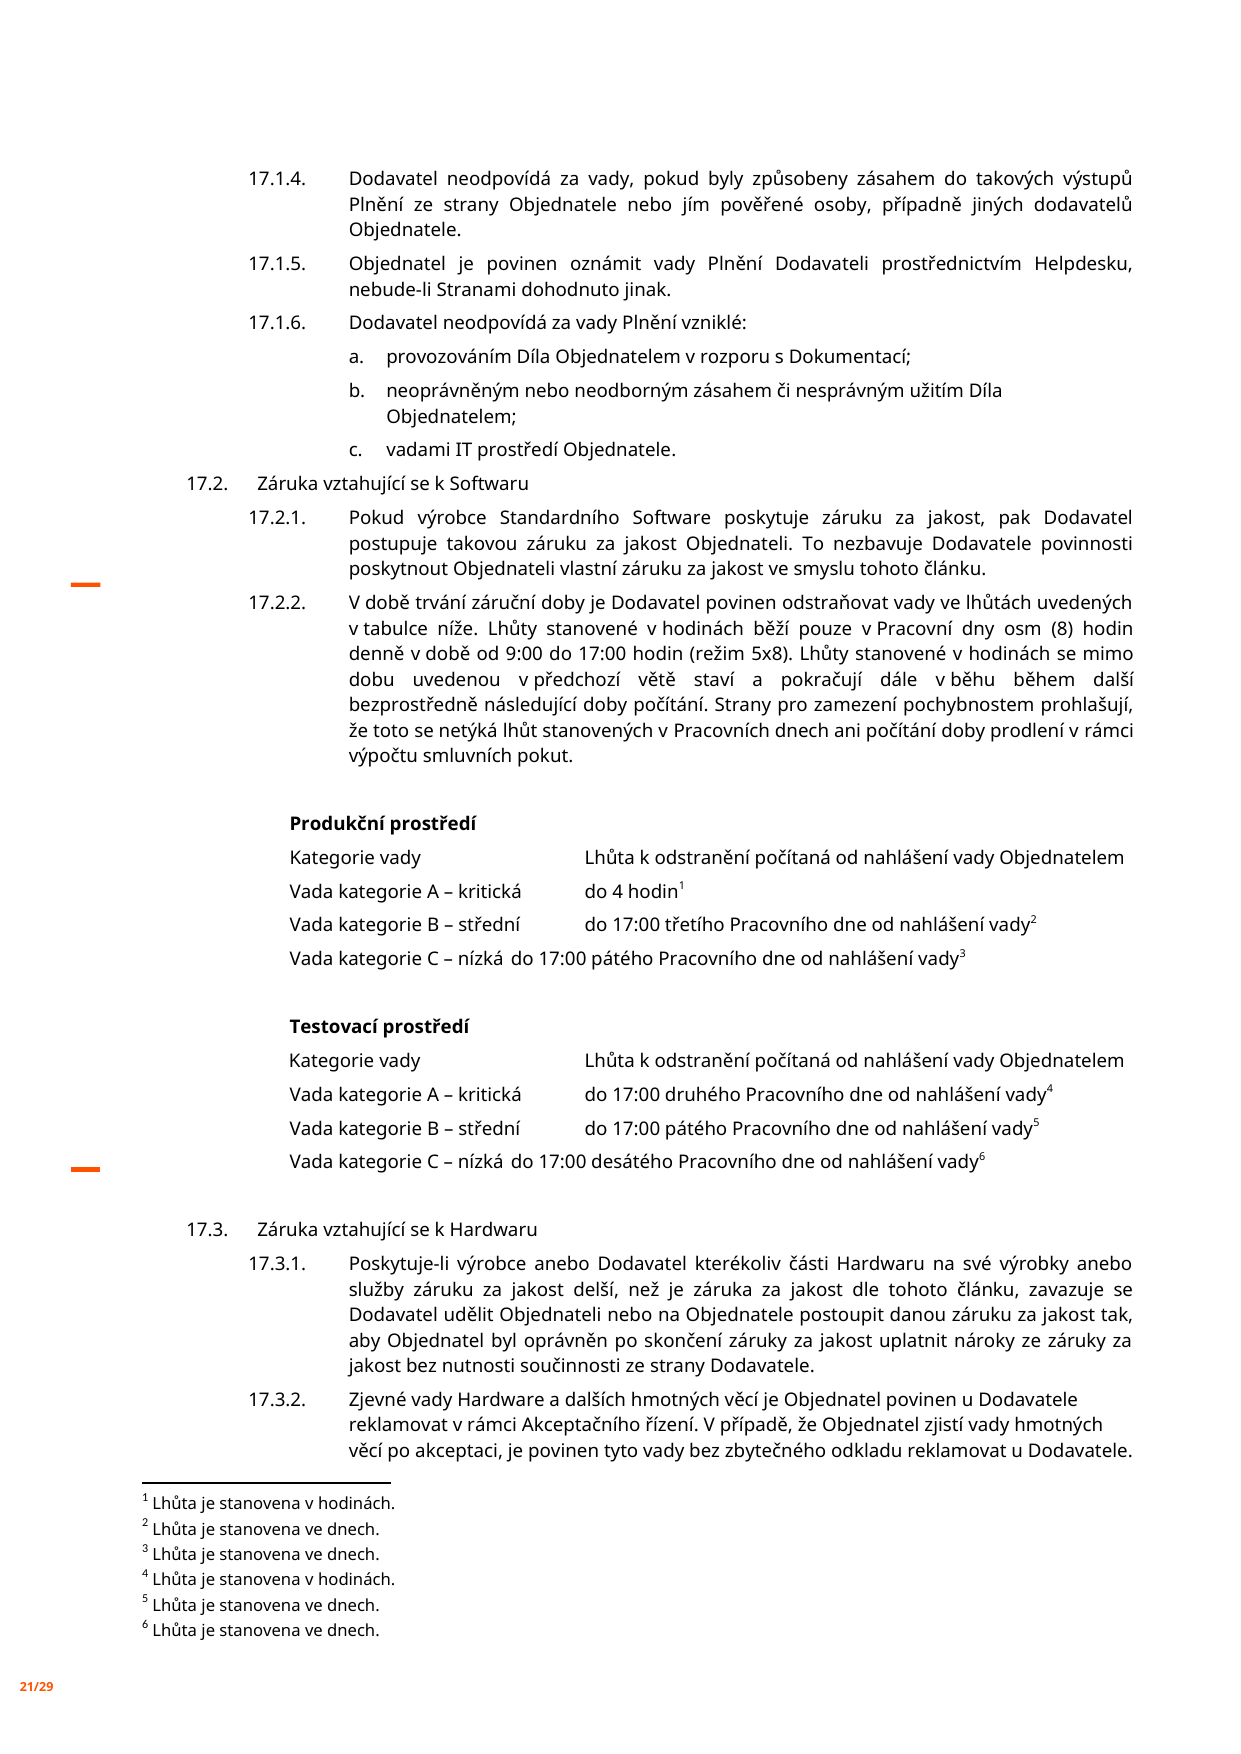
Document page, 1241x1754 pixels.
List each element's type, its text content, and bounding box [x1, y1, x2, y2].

list Vada kategorie B – střední do 17:00 třetího Pracovního dne od nahlášení vady [218, 912, 1134, 937]
text Záruka vztahující se k Softwaru [186, 471, 1134, 496]
list Vada kategorie A – kritická do 4 hodin [218, 878, 1134, 903]
list Vada kategorie C – nízká do 17:00 pátého Pracovního dne od nahlášení vady [218, 946, 1134, 971]
list Produkční prostředí [289, 810, 1134, 836]
list Poskytuje-li výrobce anebo Dodavatel kterékoliv části Hardwaru na své výrobky anebo služby záruku za jakost delší, než je záruka za jakost dle tohoto článku, zavazuje se Dodavatel udělit Objednateli nebo na Objednatele postoupit danou záruku za jakost tak, aby Objednatel byl oprávněn po skončení záruky za jakost uplatnit nároky ze záruky za jakost bez nutnosti součinnosti ze strany Dodavatele. [248, 1250, 1134, 1378]
list provozováním Díla Objednatelem v rozporu s Dokumentací; [348, 343, 1134, 369]
list Pokud výrobce Standardního Software poskytuje záruku za jakost, pak Dodavatel postupuje takovou záruku za jakost Objednateli. To nezbavuje Dodavatele povinnosti poskytnout Objednateli vlastní záruku za jakost ve smyslu tohoto článku. [248, 504, 1134, 581]
list V době trvání záruční doby je Dodavatel povinen odstraňovat vady ve lhůtách uvedených v tabulce níže. Lhůty stanovené v hodinách běží pouze v Pracovní dny osm (8) hodin denně v době od 9:00 do 17:00 hodin (režim 5x8). Lhůty stanovené v hodinách se mimo dobu uvedenou v předchozí větě staví a pokračují dále v běhu během další bezprostředně následující doby počítání. Strany pro zamezení pochybnostem prohlašují, že toto se netýká lhůt stanovených v Pracovních dnech ani počítání doby prodlení v rámci výpočtu smluvních pokut. [248, 589, 1134, 768]
list Zjevné vady Hardware a dalších hmotných věcí je Objednatel povinen u Dodavatele reklamovat v rámci Akceptačního řízení. V případě, že Objednatel zjistí vady hmotných věcí po akceptaci, je povinen tyto vady bez zbytečného odkladu reklamovat u Dodavatele. [248, 1386, 1134, 1463]
list Testovací prostředí [289, 1013, 1134, 1039]
text Objednatel je povinen oznámit vady Plnění Dodavateli prostřednictvím Helpdesku, nebude-li Stranami dohodnuto jinak. [248, 250, 1134, 301]
text Záruka vztahující se k Hardwaru [186, 1216, 1134, 1242]
list Kategorie vady Lhůta k odstranění počítaná od nahlášení vady Objednatelem [289, 1047, 1134, 1073]
list Vada kategorie A – kritická do 17:00 druhého Pracovního dne od nahlášení vady [218, 1081, 1134, 1107]
list vadami IT prostředí Objednatele. [348, 437, 1134, 462]
text Dodavatel neodpovídá za vady, pokud byly způsobeny zásahem do takových výstupů Plnění ze strany Objednatele nebo jím pověřené osoby, případně jiných dodavatelů Objednatele. [248, 165, 1134, 242]
list Vada kategorie B – střední do 17:00 pátého Pracovního dne od nahlášení vady [218, 1115, 1134, 1140]
text Dodavatel neodpovídá za vady Plnění vzniklé: [248, 310, 1134, 335]
list Vada kategorie C – nízká do 17:00 desátého Pracovního dne od nahlášení vady [289, 1149, 1134, 1174]
list Kategorie vady Lhůta k odstranění počítaná od nahlášení vady Objednatelem [289, 844, 1134, 869]
list neoprávněným nebo neodborným zásahem či nesprávným užitím Díla Objednatelem; [348, 377, 1134, 428]
